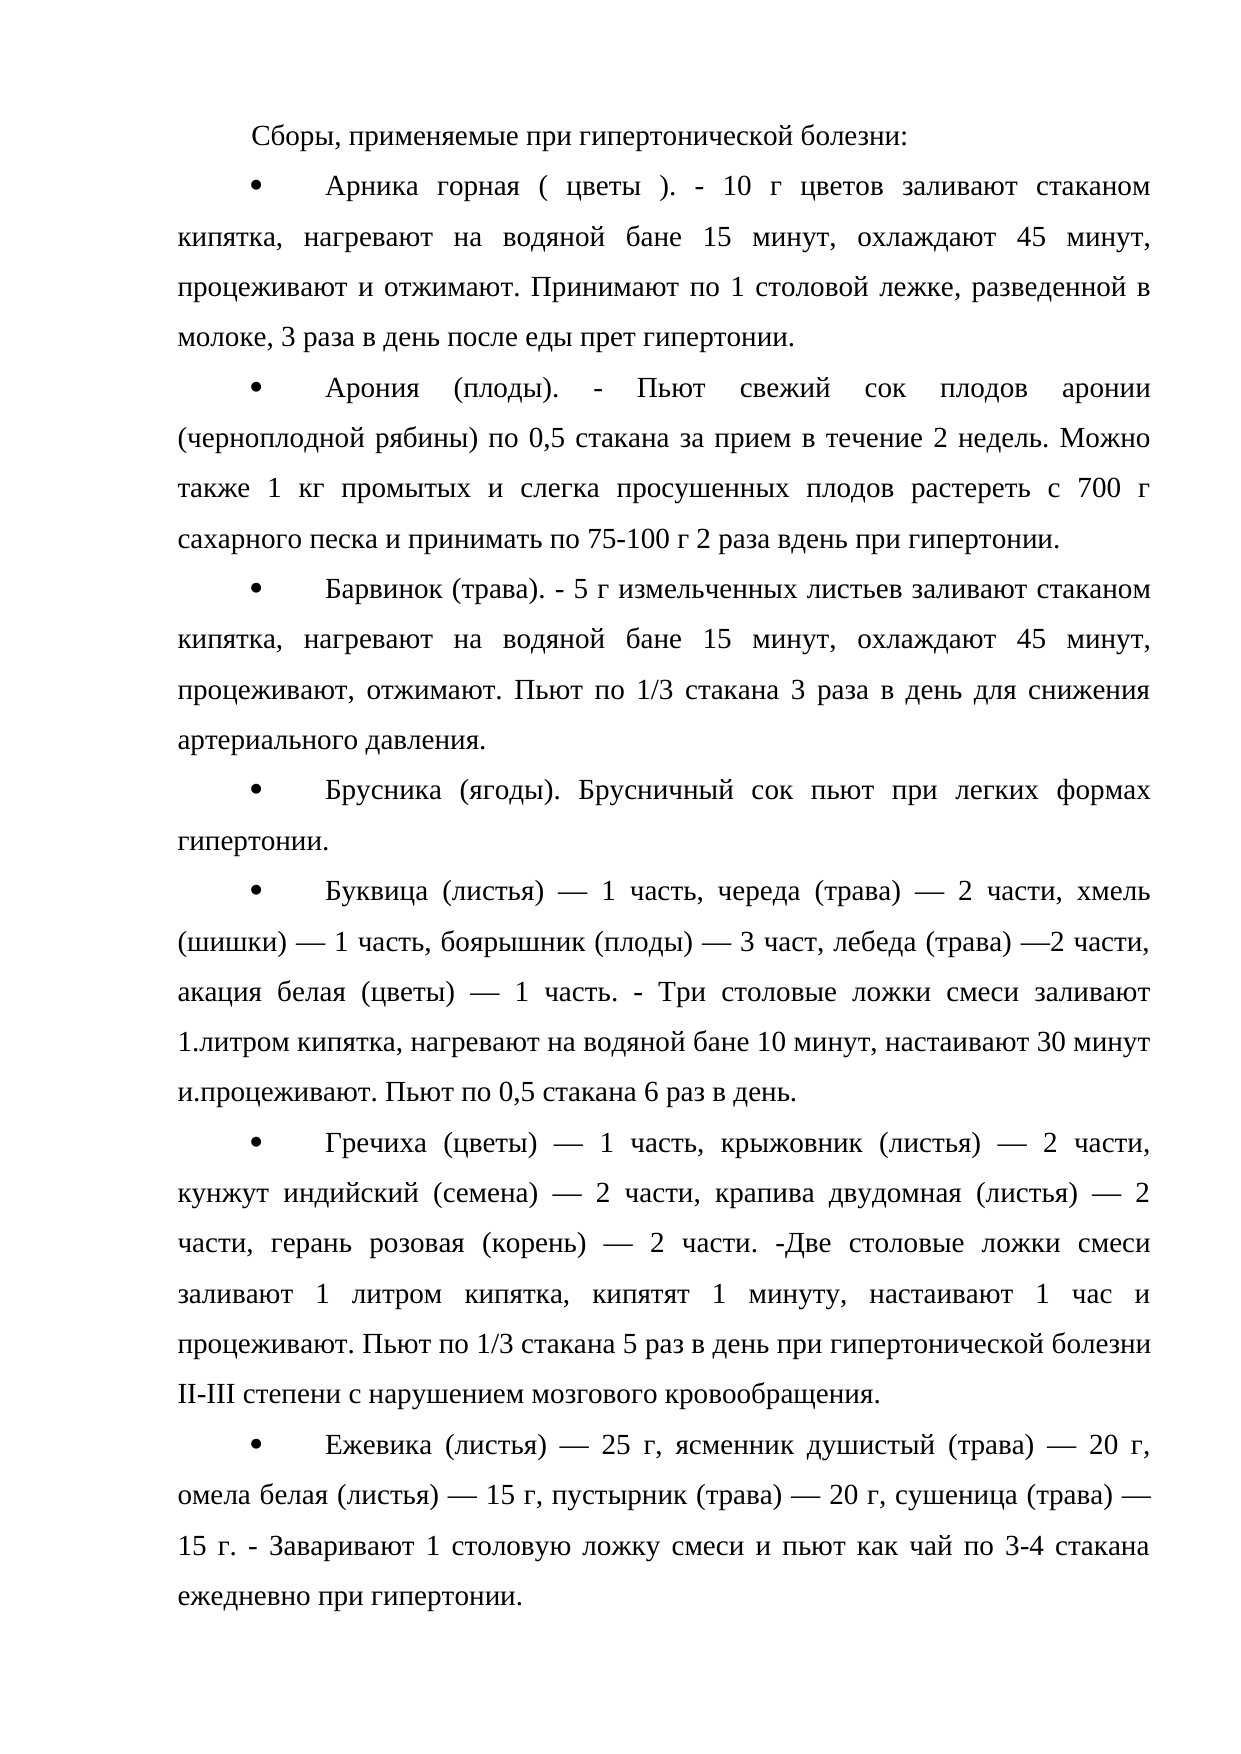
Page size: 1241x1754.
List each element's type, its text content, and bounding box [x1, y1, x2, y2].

list Ежевика (листья) — , ясменник душистый (трава) — , омела белая (листья) — , пустырник (трава) — , сушеница (трава) — . - Заваривают 1 столовую ложку смеси и пьют как чай по 3-4 стакана ежедневно при гипертонии. [177, 1427, 1152, 1611]
list Брусника (ягоды). Брусничный сок пьют при легких формах гипертонии. [177, 772, 1152, 856]
text Сборы, применяемые при гипертонической болезни: [177, 118, 1152, 152]
list Гречиха (цветы) — 1 часть, крыжовник (листья) — 2 части, кунжут индийский (семена) — 2 части, крапива двудомная (листья) — 2 части, герань розовая (корень) — 2 части. -Две столовые ложки смеси заливают 1 литром кипятка, кипятят 1 минуту, настаивают 1 час и процеживают. Пьют по 1/3 стакана 5 раз в день при гипертонической болезни II-III степени с нарушением мозгового кровообращения. [177, 1125, 1152, 1410]
list Арника горная ( цветы ). - цветов заливают стаканом кипятка, нагревают на водяной бане 15 минут, охлаждают 45 минут, процеживают и отжимают. Принимают по 1 столовой лежке, разведенной в молоке, 3 раза в день после еды прет гипертонии. [177, 168, 1152, 353]
list Барвинок (трава). - измельченных листьев заливают стаканом кипятка, нагревают на водяной бане 15 минут, охлаждают 45 минут, процеживают, отжимают. Пьют по 1/3 стакана 3 раза в день для снижения артериального давления. [177, 571, 1152, 756]
list Арония (плоды). - Пьют свежий сок плодов аронии (черноплодной рябины) по 0,5 стакана за прием в течение 2 недель. Можно также промытых и слегка просушенных плодов растереть с сахарного песка и принимать по 75- 2 раза вдень при гипертонии. [177, 370, 1152, 554]
list Буквица (листья) — 1 часть, череда (трава) — 2 части, хмель (шишки) — 1 часть, боярышник (плоды) — 3 част, лебеда (трава) —2 части, акация белая (цветы) — 1 часть. - Три столовые ложки смеси заливают 1.литром кипятка, нагревают на водяной бане 10 минут, настаивают 30 минут и.процеживают. Пьют по 0,5 стакана 6 раз в день. [177, 873, 1152, 1108]
